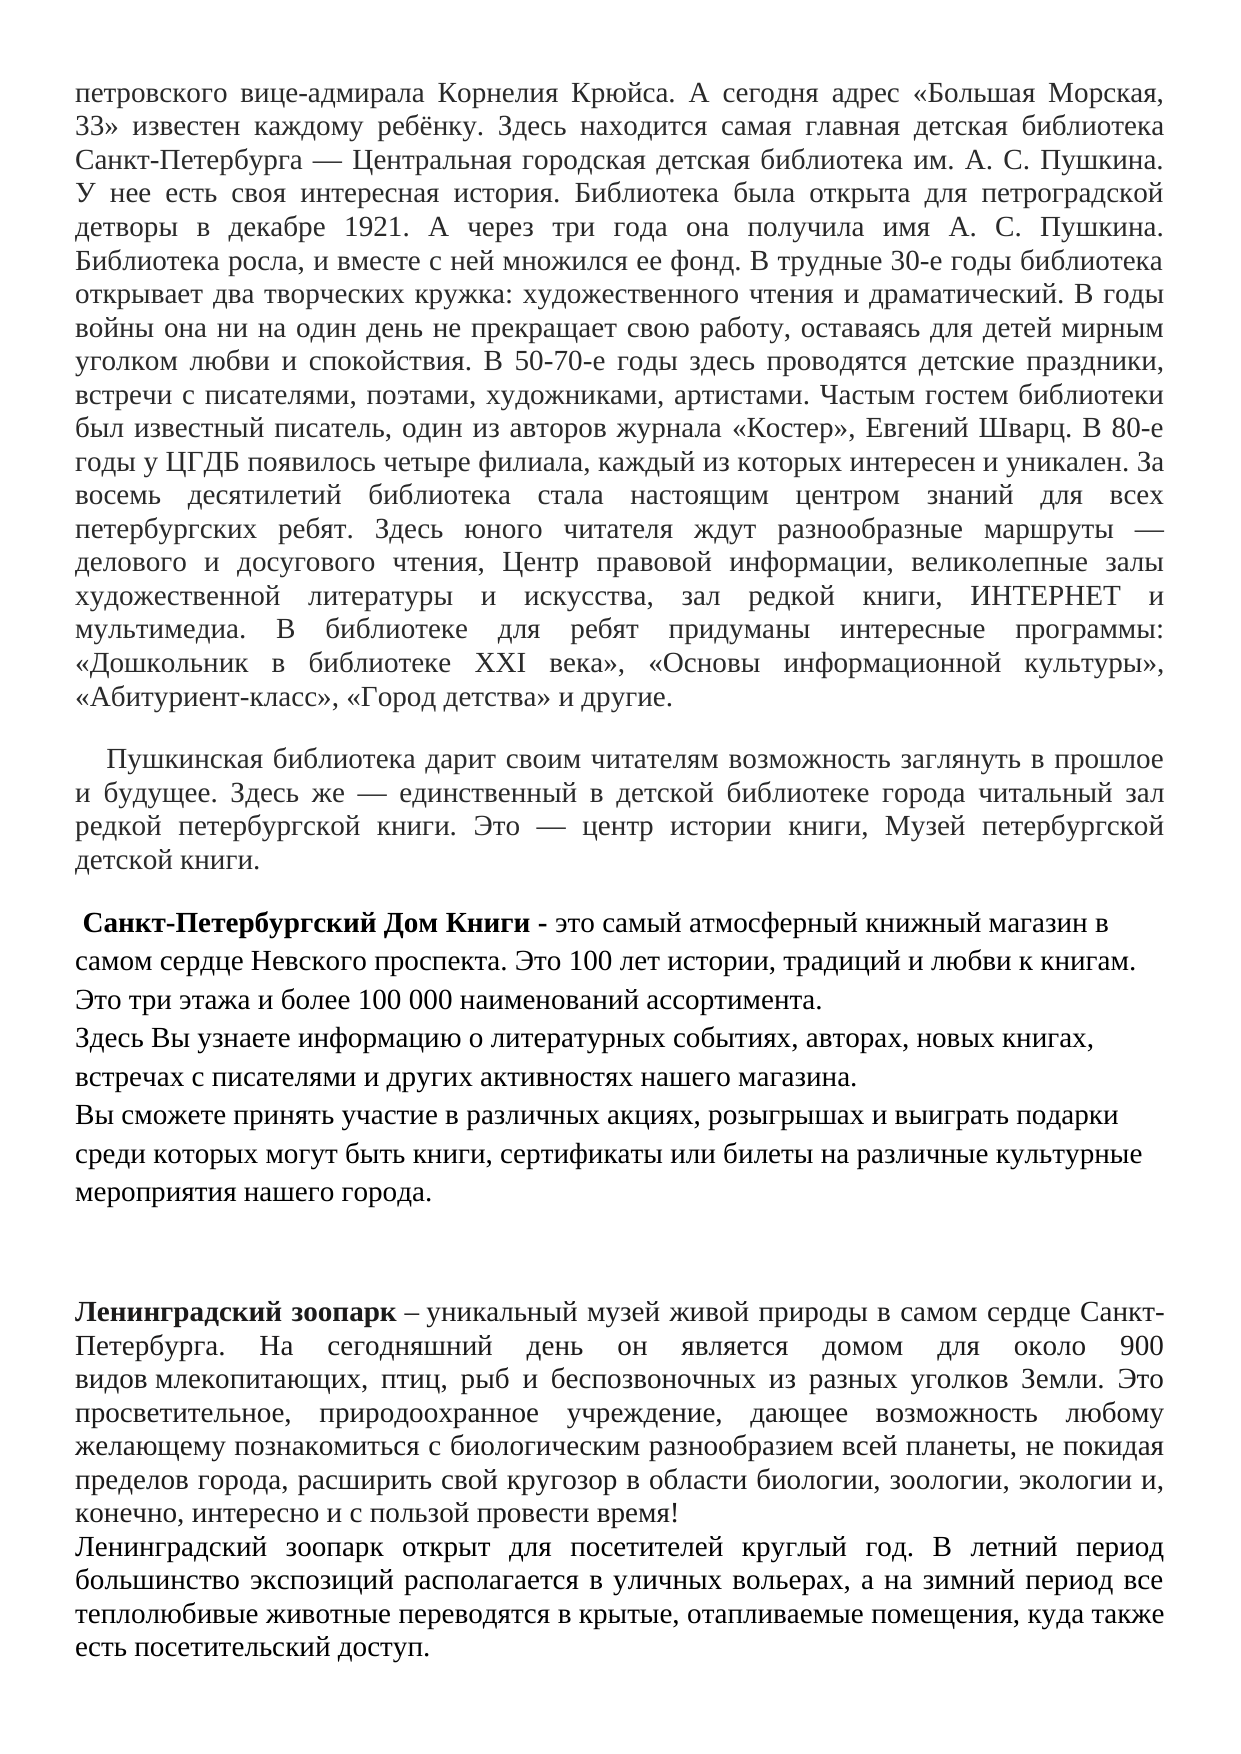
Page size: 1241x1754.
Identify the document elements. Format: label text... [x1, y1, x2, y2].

subtitle Санкт-Петербургский Дом Книги - это самый атмосферный книжный магазин в самом сердце Невского проспекта. Это 100 лет истории, традиций и любви к книгам. Это три этажа и более 100 000 наименований ассортимента. Здесь Вы узнаете информацию о литературных событиях, авторах, новых книгах, встречах с писателями и других активностях нашего магазина. Вы сможете принять участие в различных акциях, розыгрышах и выиграть подарки среди которых могут быть книги, сертификаты или билеты на различные культурные мероприятия нашего города. [75, 905, 1165, 1208]
text Пушкинская библиотека дарит своим читателям возможность заглянуть в прошлое и будущее. Здесь же — единственный в детской библиотеке города читальный зал редкой петербургской книги. Это — центр истории книги, Музей петербургской детской книги. [75, 741, 1165, 876]
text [75, 75, 1165, 712]
text Ленинградский зоопарк – уникальный музей живой природы в самом сердце Санкт-Петербурга. На сегодняшний день он является домом для около 900 видов млекопитающих, птиц, рыб и беспозвоночных из разных уголков Земли. Это просветительное, природоохранное учреждение, дающее возможность любому желающему познакомиться с биологическим разнообразием всей планеты, не покидая пределов города, расширить свой кругозор в области биологии, зоологии, экологии и, конечно, интересно и с пользой провести время! [75, 1294, 1165, 1529]
text Ленинградский зоопарк открыт для посетителей круглый год. В летний период большинство экспозиций располагается в уличных вольерах, а на зимний период все теплолюбивые животные переводятся в крытые, отапливаемые помещения, куда также есть посетительский доступ. [75, 1529, 1165, 1663]
